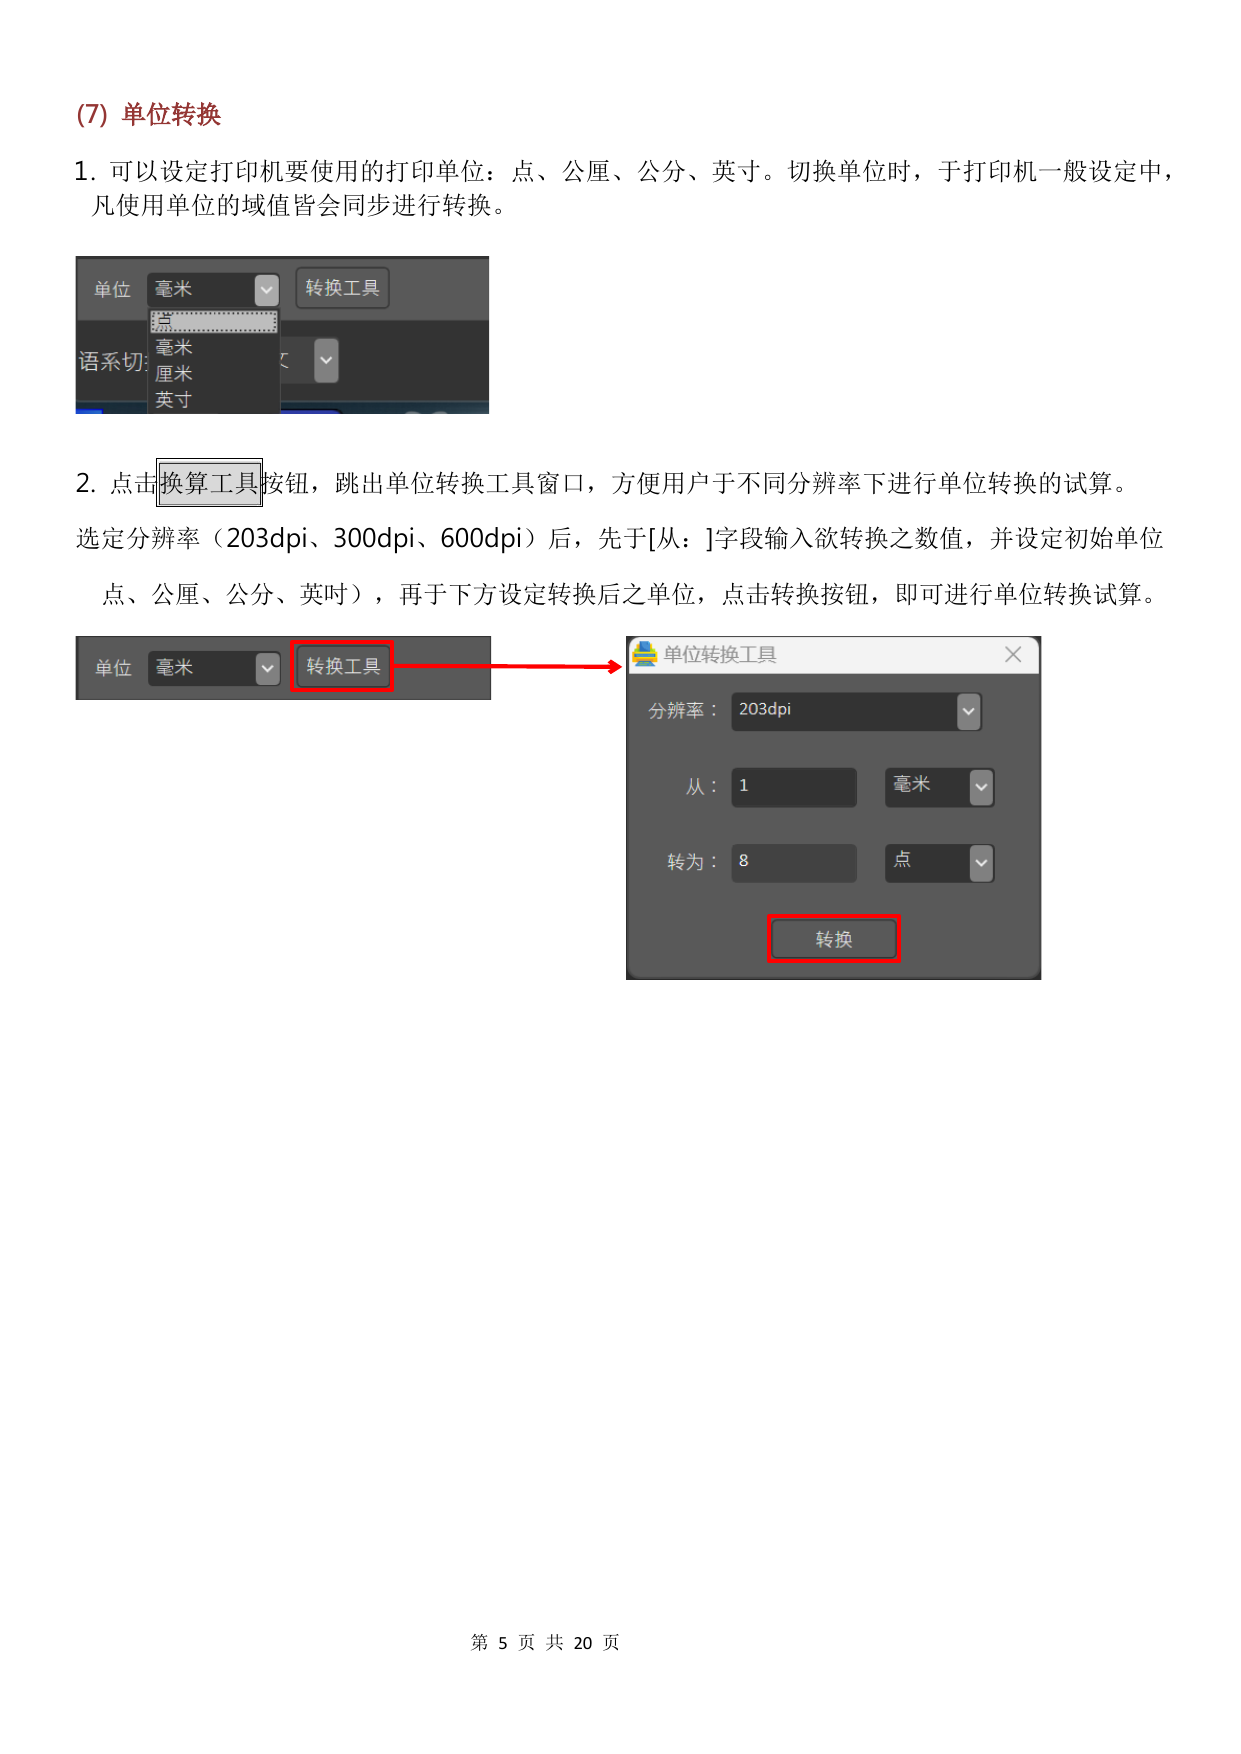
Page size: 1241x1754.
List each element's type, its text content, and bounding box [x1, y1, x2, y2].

picture [626, 636, 1042, 980]
picture [294, 644, 390, 688]
list 2 [75, 466, 115, 499]
list 点、公厘、公分、英吋），再于下方设定转换后之单位，点击转换按钮，即可进行单位转换试算。 [101, 577, 1192, 610]
picture [157, 459, 262, 466]
picture [157, 499, 262, 506]
list 选定分辨率（203dpi、300dpi、600dpi）后，先于[从：]字段输入欲转换之数值，并设定初始单位 [75, 521, 1192, 554]
list . 点击换算工具按钮，跳出单位转换工具窗口，方便用户于不同分辨率下进行单位转换的试算。 [115, 466, 1192, 499]
picture [75, 256, 490, 414]
list (7) 单位转换 [76, 96, 221, 130]
picture [75, 636, 492, 700]
list 1 [73, 154, 113, 187]
list . 可以设定打印机要使用的打印单位：点、公厘、公分、英寸。切换单位时，于打印机一般设定中，凡使用单位的域值皆会同步进行转换。 [90, 154, 1192, 221]
